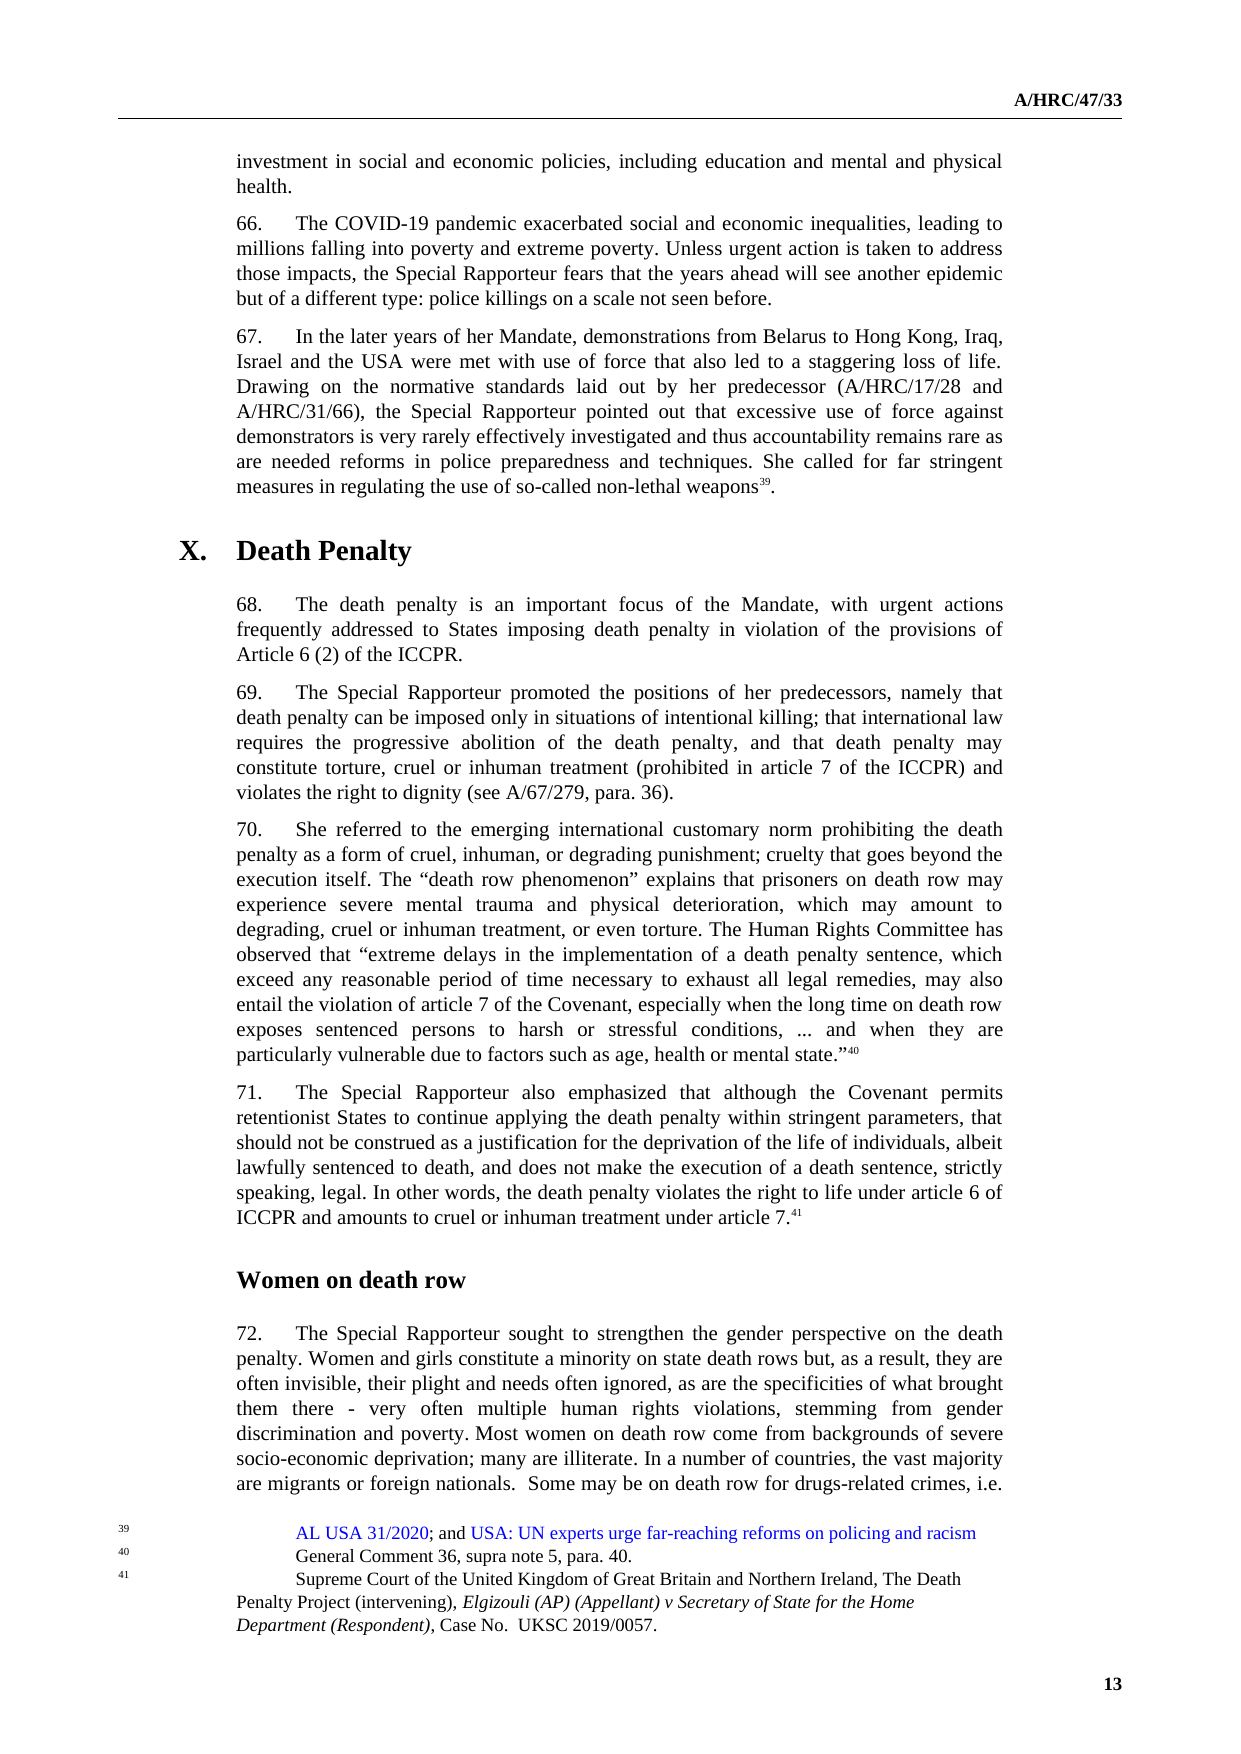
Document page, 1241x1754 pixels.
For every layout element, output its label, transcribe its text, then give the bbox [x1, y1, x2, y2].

text She referred to the emerging international customary norm prohibiting the death penalty as a form of cruel, inhuman, or degrading punishment; cruelty that goes beyond the execution itself. The “death row phenomenon” explains that prisoners on death row may experience severe mental trauma and physical deterioration, which may amount to degrading, cruel or inhuman treatment, or even torture. The Human Rights Committee has observed that “extreme delays in the implementation of a death penalty sentence, which exceed any reasonable period of time necessary to exhaust all legal remedies, may also entail the violation of article 7 of the Covenant, especially when the long time on death row exposes sentenced persons to harsh or stressful conditions, ... and when they are particularly vulnerable due to factors such as age, health or mental state.” [236, 816, 1004, 1066]
text The death penalty is an important focus of the Mandate, with urgent actions frequently addressed to States imposing death penalty in violation of the provisions of Article 6 (2) of the ICCPR. [236, 591, 1004, 666]
text In the later years of her Mandate, demonstrations from Belarus to Hong Kong, Iraq, Israel and the USA were met with use of force that also led to a staggering loss of life. Drawing on the normative standards laid out by her predecessor (A/HRC/17/28 and A/HRC/31/66), the Special Rapporteur pointed out that excessive use of force against demonstrators is very rarely effectively investigated and thus accountability remains rare as are needed reforms in police preparedness and techniques. She called for far stringent measures in regulating the use of so-called non-lethal weapons. [236, 323, 1004, 498]
text X. Death Penalty [118, 535, 1004, 566]
text The Special Rapporteur promoted the positions of her predecessors, namely that death penalty can be imposed only in situations of intentional killing; that international law requires the progressive abolition of the death penalty, and that death penalty may constitute torture, cruel or inhuman treatment (prohibited in article 7 of the ICCPR) and violates the right to dignity (see A/67/279, para. 36). [236, 679, 1004, 804]
text The COVID-19 pandemic exacerbated social and economic inequalities, leading to millions falling into poverty and extreme poverty. Unless urgent action is taken to address those impacts, the Special Rapporteur fears that the years ahead will see another epidemic but of a different type: police killings on a scale not seen before. [236, 210, 1004, 310]
text Women on death row [118, 1266, 1004, 1294]
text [236, 1319, 1004, 1494]
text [236, 148, 1004, 198]
text The Special Rapporteur also emphasized that although the Covenant permits retentionist States to continue applying the death penalty within stringent parameters, that should not be construed as a justification for the deprivation of the life of individuals, albeit lawfully sentenced to death, and does not make the execution of a death sentence, strictly speaking, legal. In other words, the death penalty violates the right to life under article 6 of ICCPR and amounts to cruel or inhuman treatment under article 7. [236, 1079, 1004, 1229]
